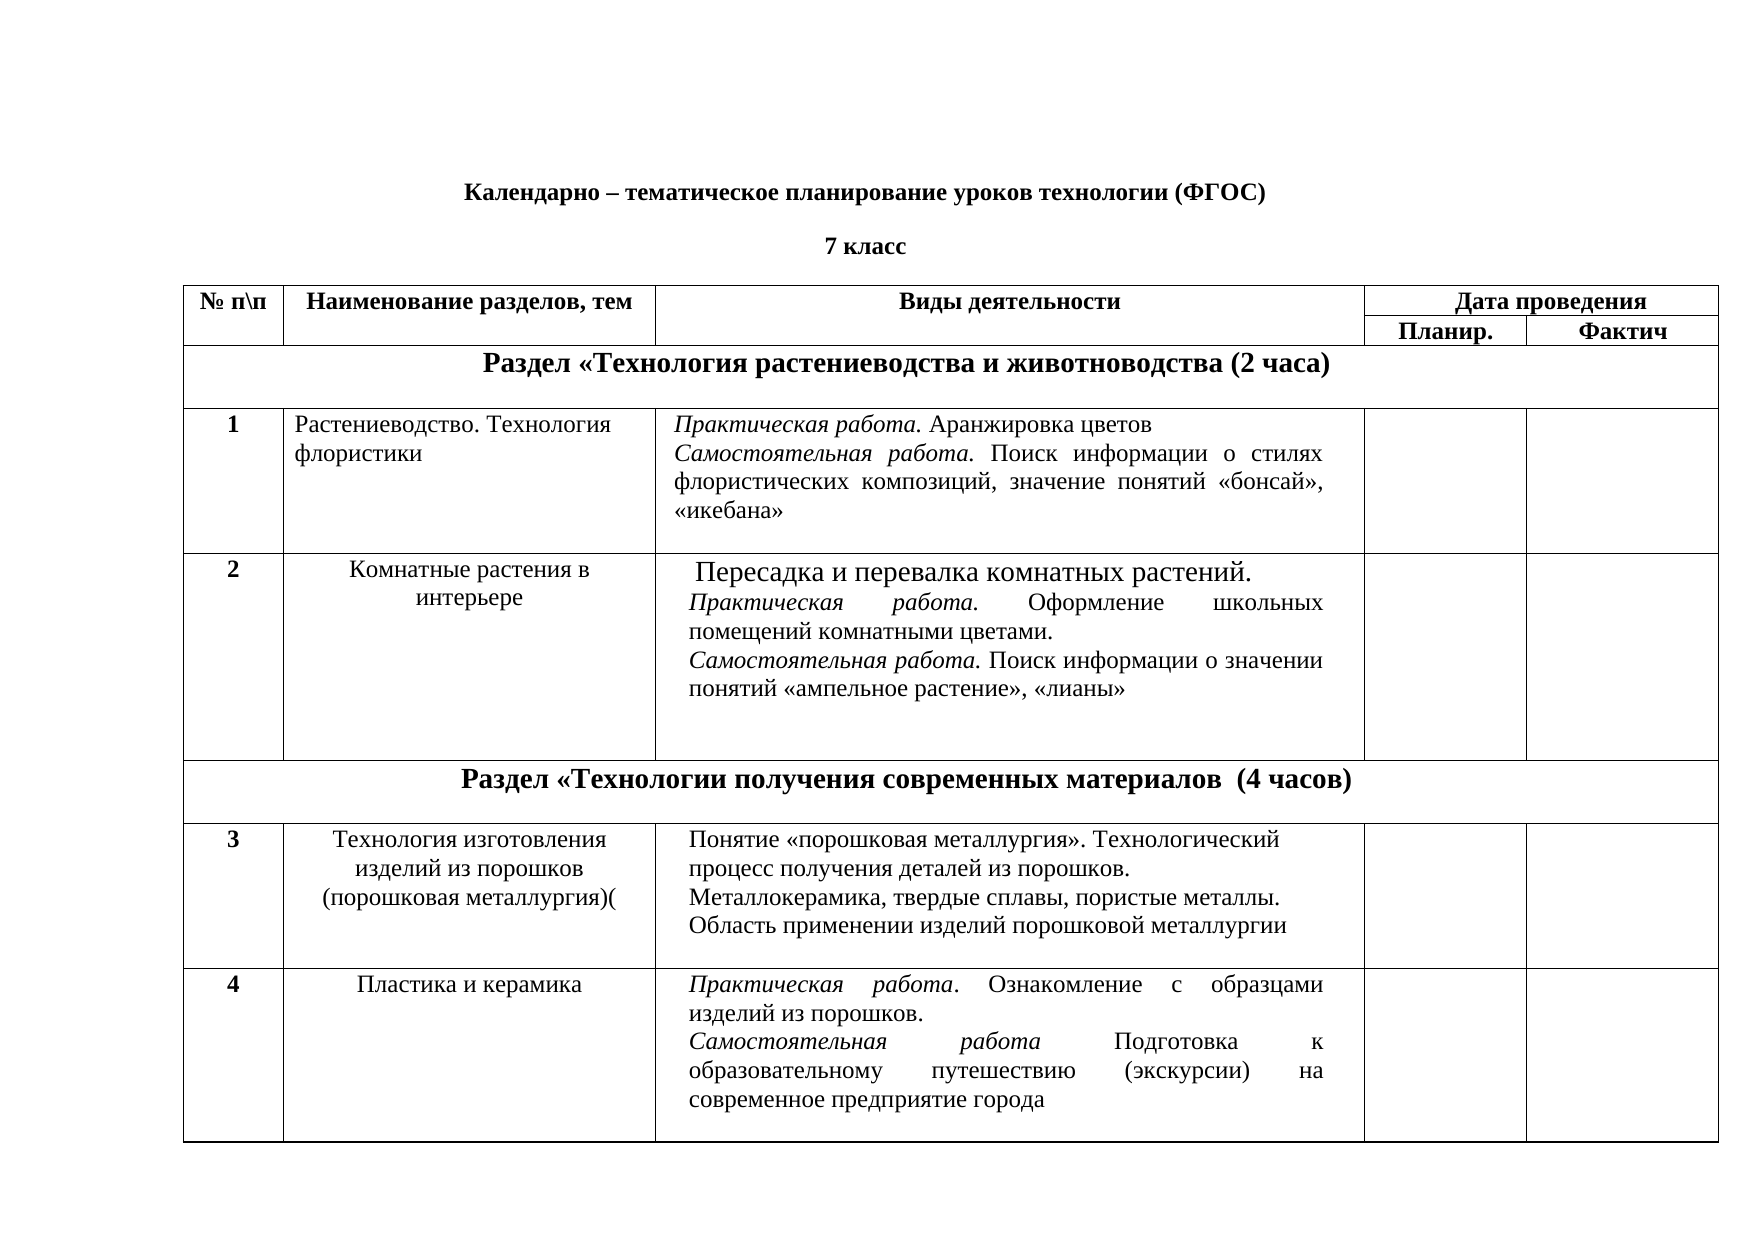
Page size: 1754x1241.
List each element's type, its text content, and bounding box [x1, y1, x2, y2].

table_cell Технология изготовления изделий из порошков (порошковая металлургия)( [284, 824, 655, 968]
table_cell 1 [184, 409, 283, 553]
table_cell Практическая работа. Аранжировка цветов Самостоятельная работа. Поиск информации о стилях флористических композиций, значение понятий «бонсай», «икебана» [656, 409, 1364, 553]
table_cell 3 [184, 824, 283, 968]
table_cell Фактич [1527, 316, 1718, 344]
table_cell [1365, 554, 1526, 760]
table_cell Комнатные растения в интерьере [284, 554, 655, 760]
table_cell [1527, 969, 1718, 1141]
table_header Наименование разделов, тем [284, 286, 655, 344]
table_header Дата проведения [1365, 286, 1718, 315]
table_cell [1527, 824, 1718, 968]
table_cell [1365, 969, 1526, 1141]
table_cell [1365, 824, 1526, 968]
table_header № п\п [184, 286, 283, 344]
table_cell [1365, 409, 1526, 553]
table_cell Раздел «Технологии получения современных материалов (4 часов) [184, 761, 1718, 823]
table_cell 4 [184, 969, 283, 1141]
table_cell Практическая работа. Ознакомление с образцами изделий из порошков. Самостоятельная работа Подготовка к образовательному путешествию (экскурсии) на современное предприятие города [656, 969, 1364, 1141]
table_cell Растениеводство. Технология флористики [284, 409, 655, 553]
table_cell Пластика и керамика [284, 969, 655, 1141]
table_cell Раздел «Технология растениеводства и животноводства (2 часа) [184, 346, 1718, 408]
table_cell Пересадка и перевалка комнатных растений. Практическая работа. Оформление школьных помещений комнатными цветами. Самостоятельная работа. Поиск информации о значении понятий «ампельное растение», «лианы» [656, 554, 1364, 760]
table_cell Планир. [1365, 316, 1526, 344]
text 7 класс [94, 231, 1636, 260]
table_header Виды деятельности [656, 286, 1364, 344]
text Календарно – тематическое планирование уроков технологии (ФГОС) [94, 177, 1636, 206]
table_cell [1527, 554, 1718, 760]
table_cell [1527, 409, 1718, 553]
table_cell Понятие «порошковая металлургия». Технологический процесс получения деталей из порошков. Металлокерамика, твердые сплавы, пористые металлы. Область применении изделий порошковой металлургии [656, 824, 1364, 968]
table_cell 2 [184, 554, 283, 760]
